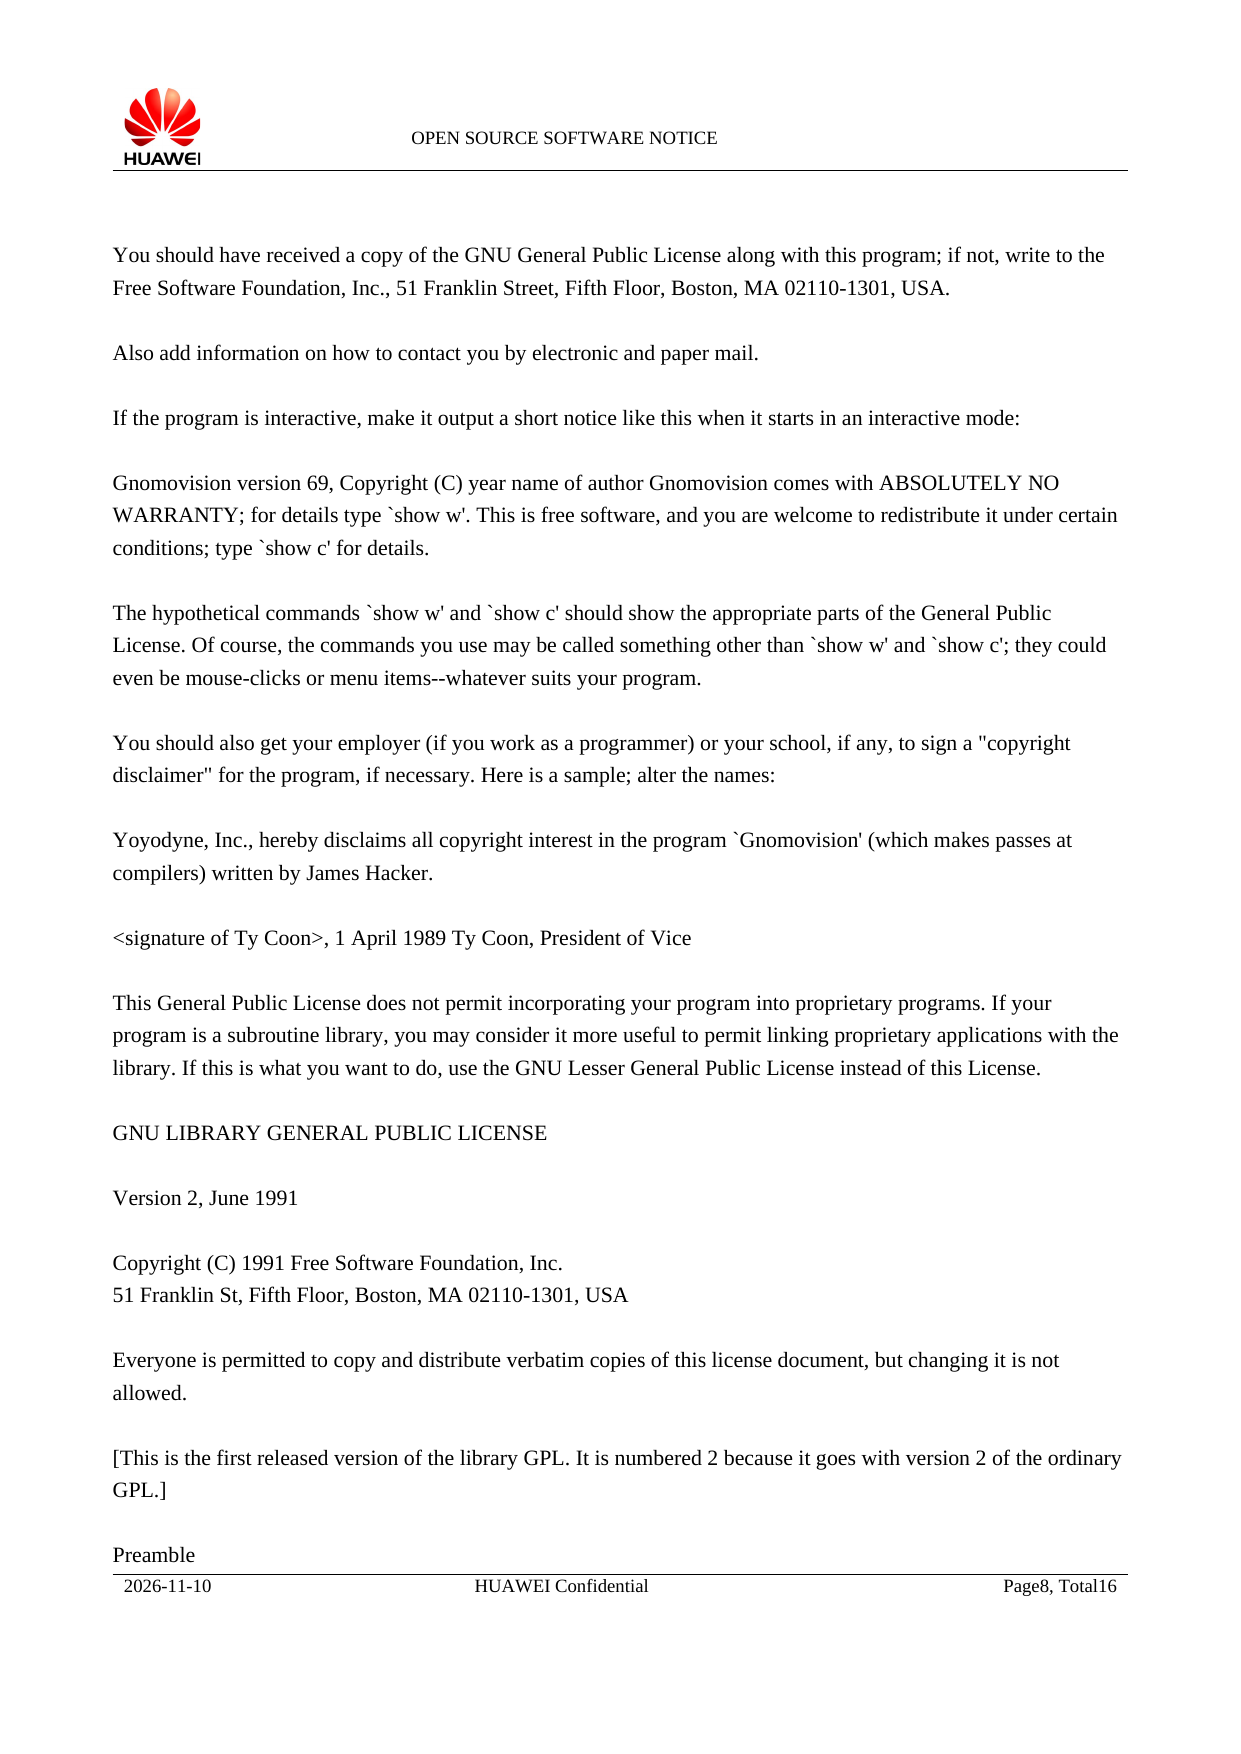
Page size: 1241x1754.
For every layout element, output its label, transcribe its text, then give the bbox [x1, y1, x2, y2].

picture [124, 88, 201, 165]
